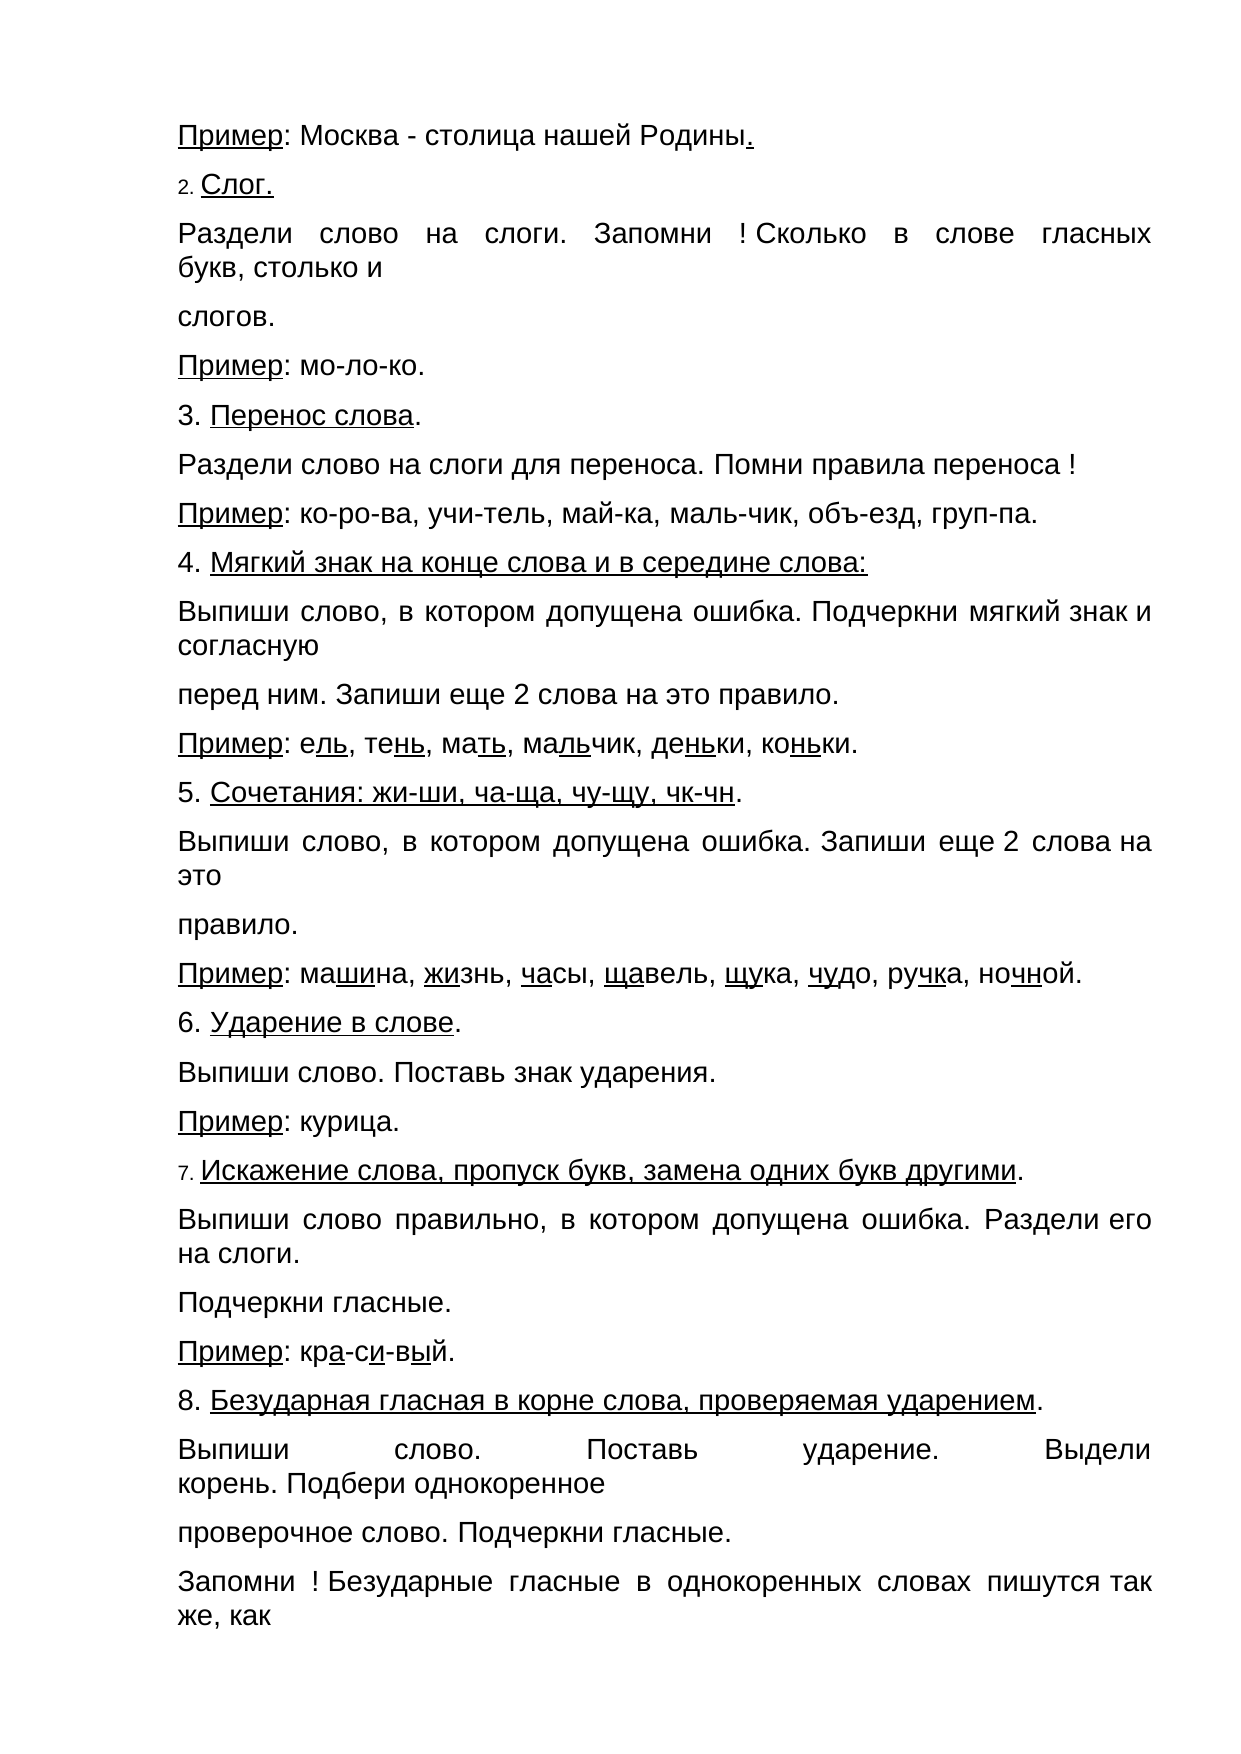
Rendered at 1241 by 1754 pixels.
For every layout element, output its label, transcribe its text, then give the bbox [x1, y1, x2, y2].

text Пример: ель, тень, мать, мальчик, деньки, коньки. [177, 726, 1152, 759]
text Выпиши слово. Поставь знак ударения. [177, 1054, 1152, 1088]
text 6. Ударение в слове. [177, 1005, 1152, 1039]
text Пример: машина, жизнь, часы, щавель, щука, чудо, ручка, ночной. [177, 956, 1152, 990]
text Пример: курица. [177, 1104, 1152, 1137]
text Выпиши слово правильно, в котором допущена ошибка. Раздели его на слоги. [177, 1202, 1152, 1269]
text правило. [177, 907, 1152, 941]
text Пример: кра-си-вый. [177, 1334, 1152, 1367]
text Подчеркни гласные. [177, 1285, 1152, 1318]
text Выпиши слово. Поставь ударение. Выдели корень. Подбери однокоренное [177, 1432, 1152, 1499]
text 3. Перенос слова. [177, 397, 1152, 431]
text 2. Слог. [177, 167, 1152, 201]
text слогов. [177, 299, 1152, 333]
text Раздели слово на слоги. Запомни ! Сколько в слове гласных букв, столько и [177, 216, 1152, 283]
text Раздели слово на слоги для переноса. Помни правила переноса ! [177, 447, 1152, 480]
text Запомни ! Безударные гласные в однокоренных словах пишутся так же, как [177, 1564, 1152, 1631]
text Выпиши слово, в котором допущена ошибка. Подчеркни мягкий знак и согласную [177, 594, 1152, 661]
text 4. Мягкий знак на конце слова и в середине слова: [177, 545, 1152, 578]
text Пример: мо-ло-ко. [177, 348, 1152, 382]
text 8. Безударная гласная в корне слова, проверяемая ударением. [177, 1383, 1152, 1417]
text Пример: Москва - столица нашей Родины. [177, 118, 1152, 152]
text 5. Сочетания: жи-ши, ча-ща, чу-щу, чк-чн. [177, 775, 1152, 809]
text перед ним. Запиши еще 2 слова на это правило. [177, 677, 1152, 710]
text 7. Искажение слова, пропуск букв, замена одних букв другими. [177, 1153, 1152, 1186]
text Выпиши слово, в котором допущена ошибка. Запиши еще 2 слова на это [177, 824, 1152, 891]
text Пример: ко-ро-ва, учи-тель, май-ка, маль-чик, объ-езд, груп-па. [177, 496, 1152, 529]
text проверочное слово. Подчеркни гласные. [177, 1515, 1152, 1548]
